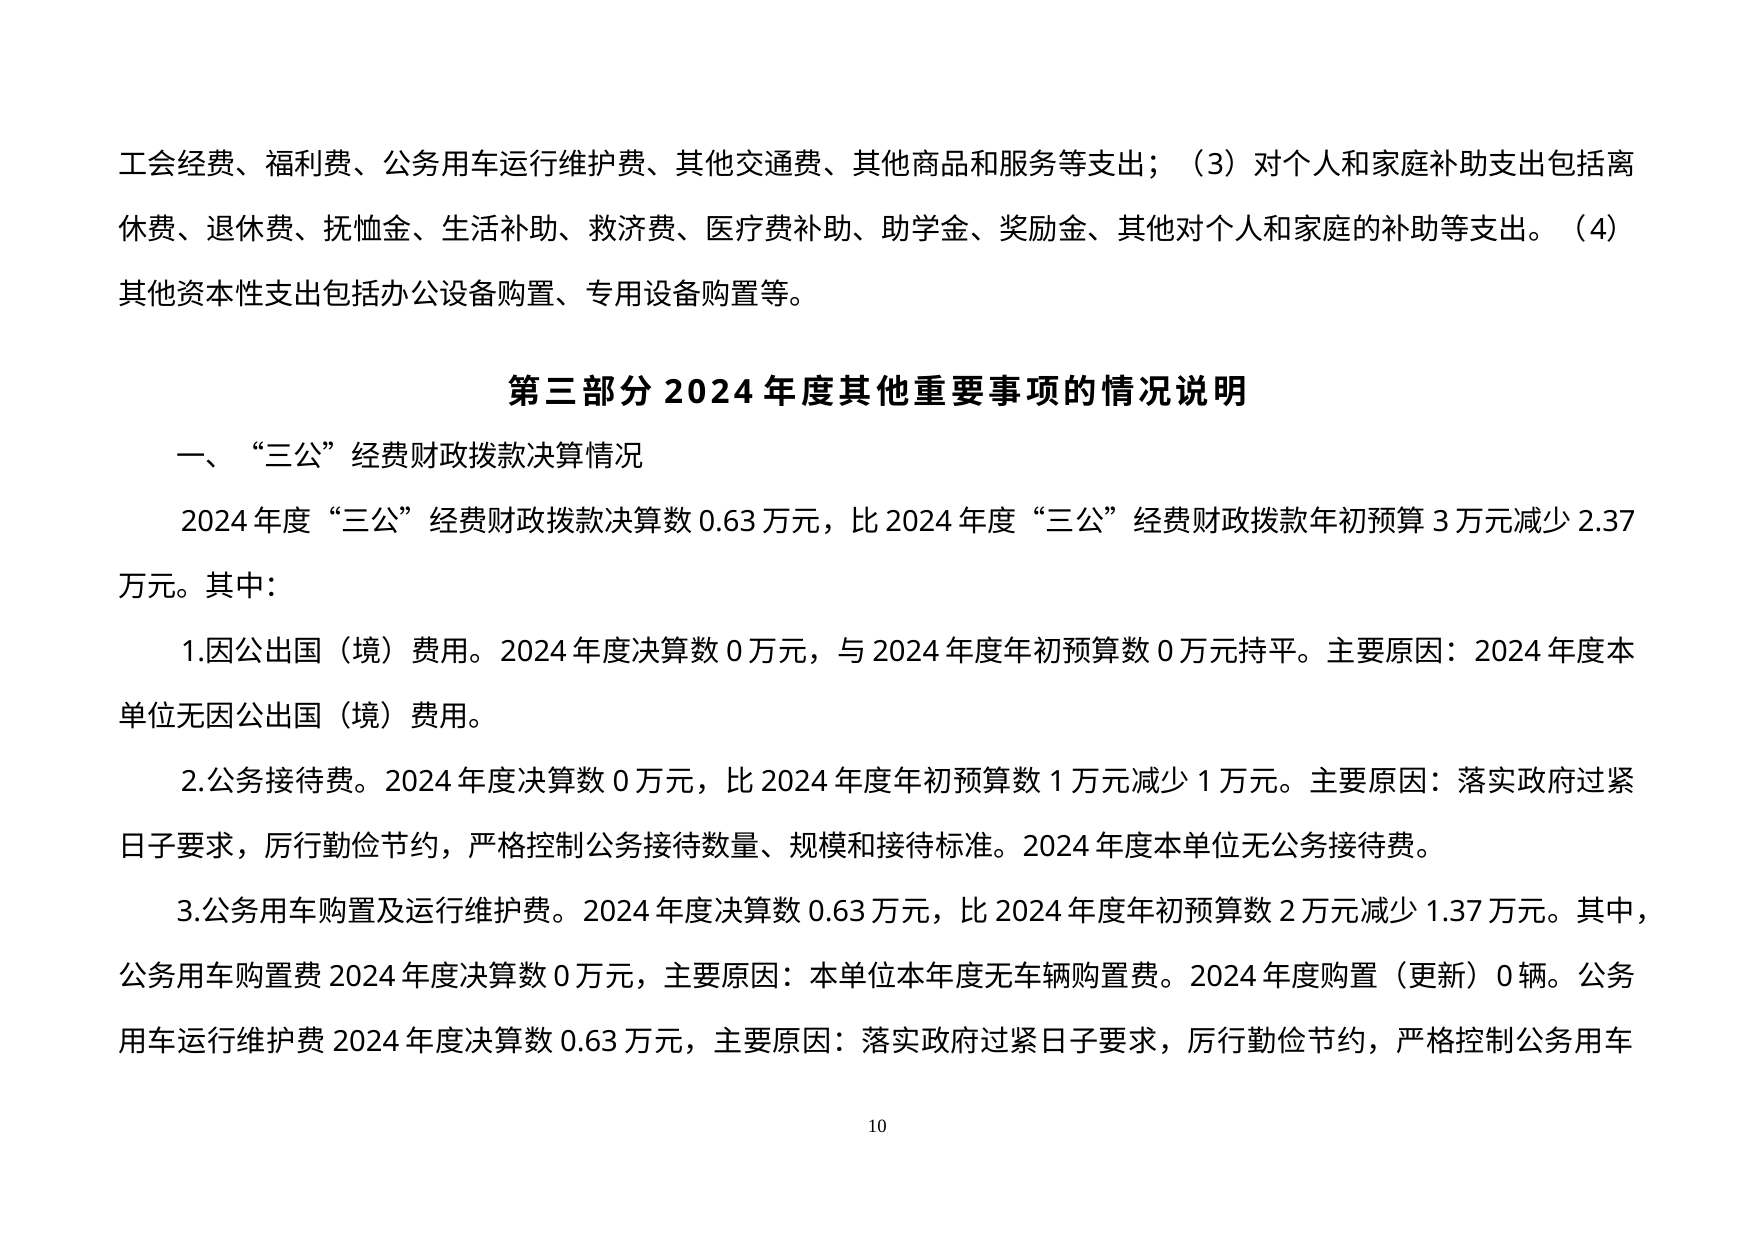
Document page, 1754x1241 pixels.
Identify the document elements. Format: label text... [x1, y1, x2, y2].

text 一、“三公”经费财政拨款决算情况 [118, 422, 1636, 487]
text 2024年度“三公”经费财政拨款决算数0.63万元，比2024年度“三公”经费财政拨款年初预算3万元减少2.37万元。其中： [118, 487, 1636, 617]
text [118, 129, 1636, 324]
text 1.因公出国（境）费用。2024年度决算数0万元，与2024年度年初预算数0万元持平。主要原因：2024年度本单位无因公出国（境）费用。 [118, 617, 1636, 747]
text 第三部分2024年度其他重要事项的情况说明 [118, 357, 1636, 422]
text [118, 877, 1636, 1072]
text 2.公务接待费。2024年度决算数0万元，比2024年度年初预算数1万元减少1万元。主要原因：落实政府过紧日子要求，厉行勤俭节约，严格控制公务接待数量、规模和接待标准。2024年度本单位无公务接待费。 [118, 747, 1636, 877]
